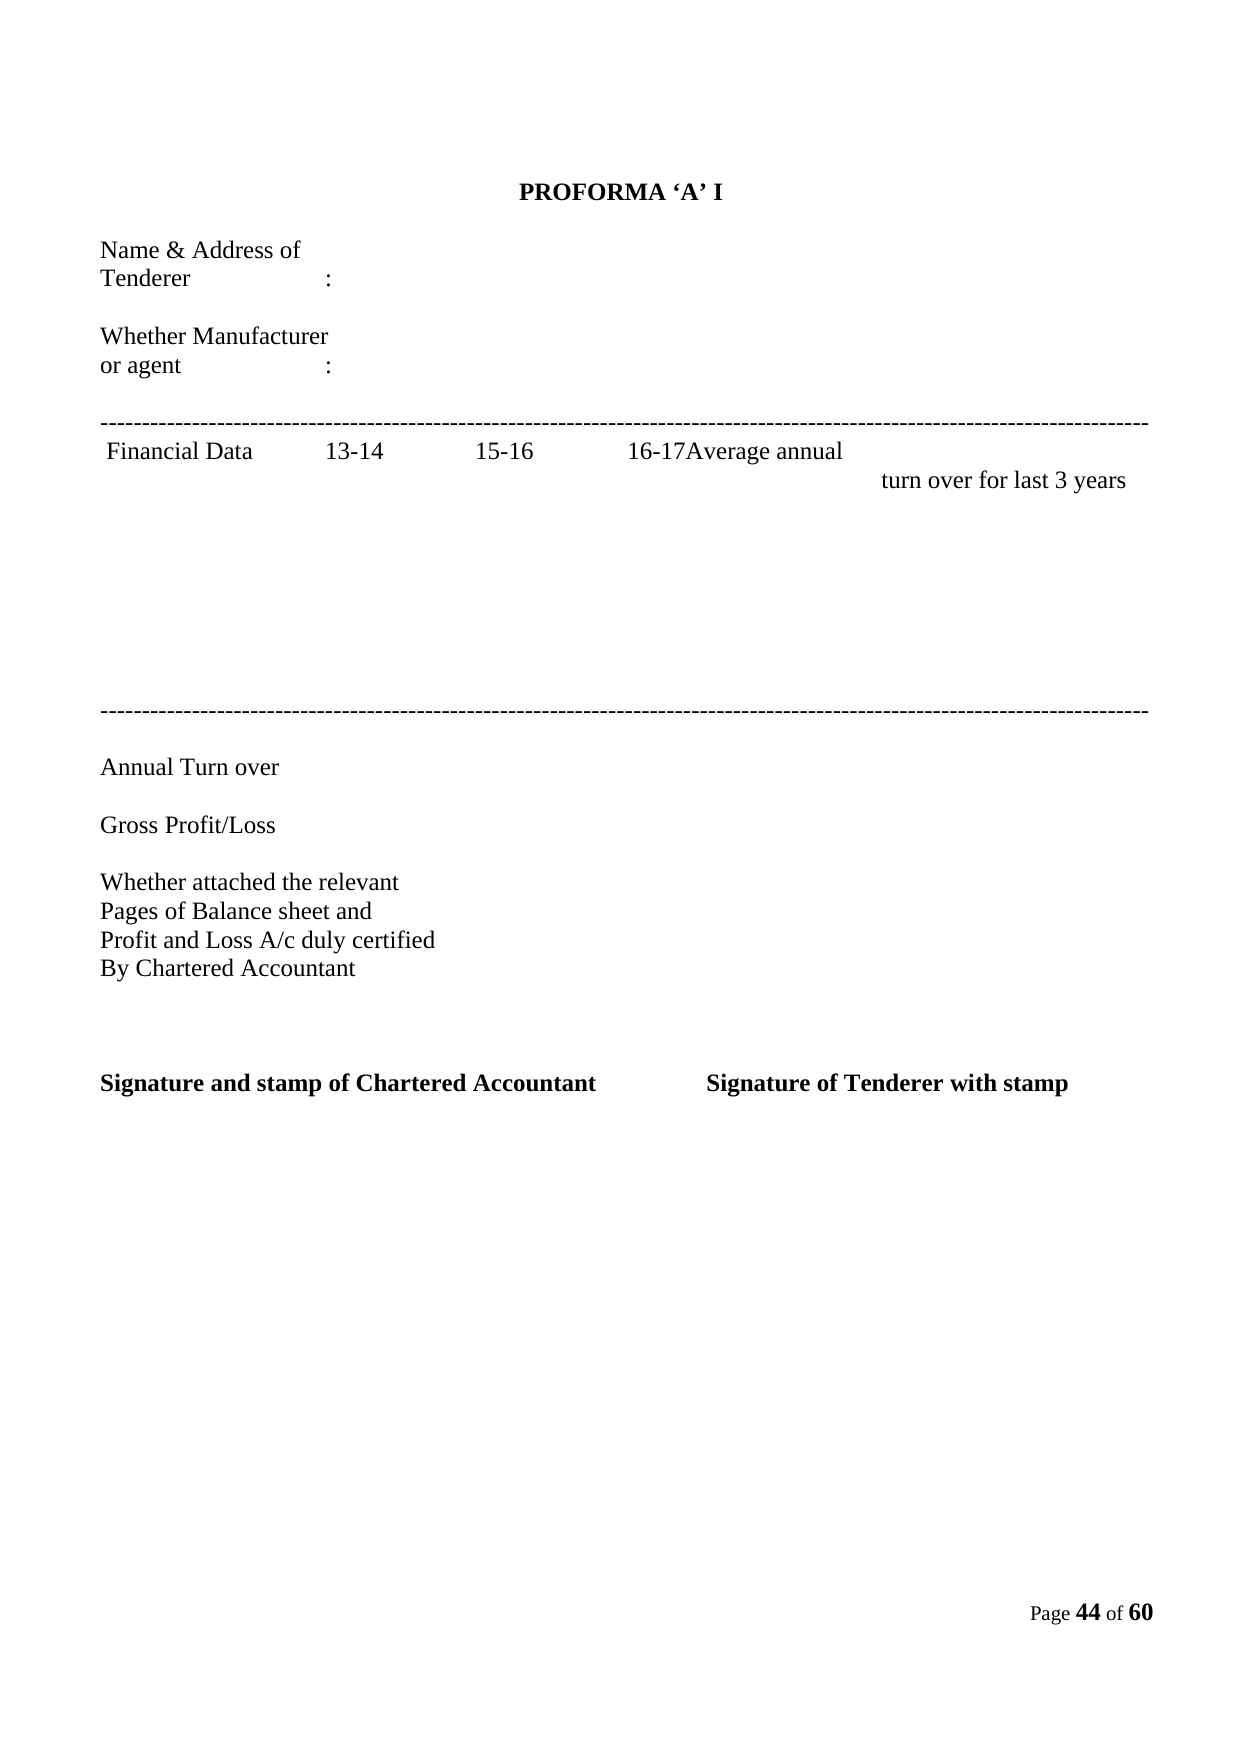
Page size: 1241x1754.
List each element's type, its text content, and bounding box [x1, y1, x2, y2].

text or agent : [100, 350, 1153, 378]
text Whether Manufacturer [100, 321, 1153, 350]
text Financial Data 13-14 15-16 16-17Average annual [100, 436, 1153, 465]
text Annual Turn over [100, 752, 1153, 781]
text By Chartered Accountant [100, 953, 1153, 982]
text Whether attached the relevant [100, 867, 1153, 896]
text Gross Profit/Loss [100, 810, 1153, 838]
text ------------------------------------------------------------------------------------------------------------------------------ [100, 407, 1153, 436]
text Signature and stamp of Chartered Accountant Signature of Tenderer with stamp [100, 1068, 1153, 1097]
text ------------------------------------------------------------------------------------------------------------------------------ [100, 695, 1153, 723]
subtitle PROFORMA ‘A’ I [89, 177, 1153, 206]
text Profit and Loss A/c duly certified [100, 925, 1153, 953]
text Pages of Balance sheet and [100, 896, 1153, 925]
text turn over for last 3 years [100, 465, 1153, 493]
text Name & Address of [100, 235, 1153, 263]
text Tenderer : [100, 263, 1153, 292]
